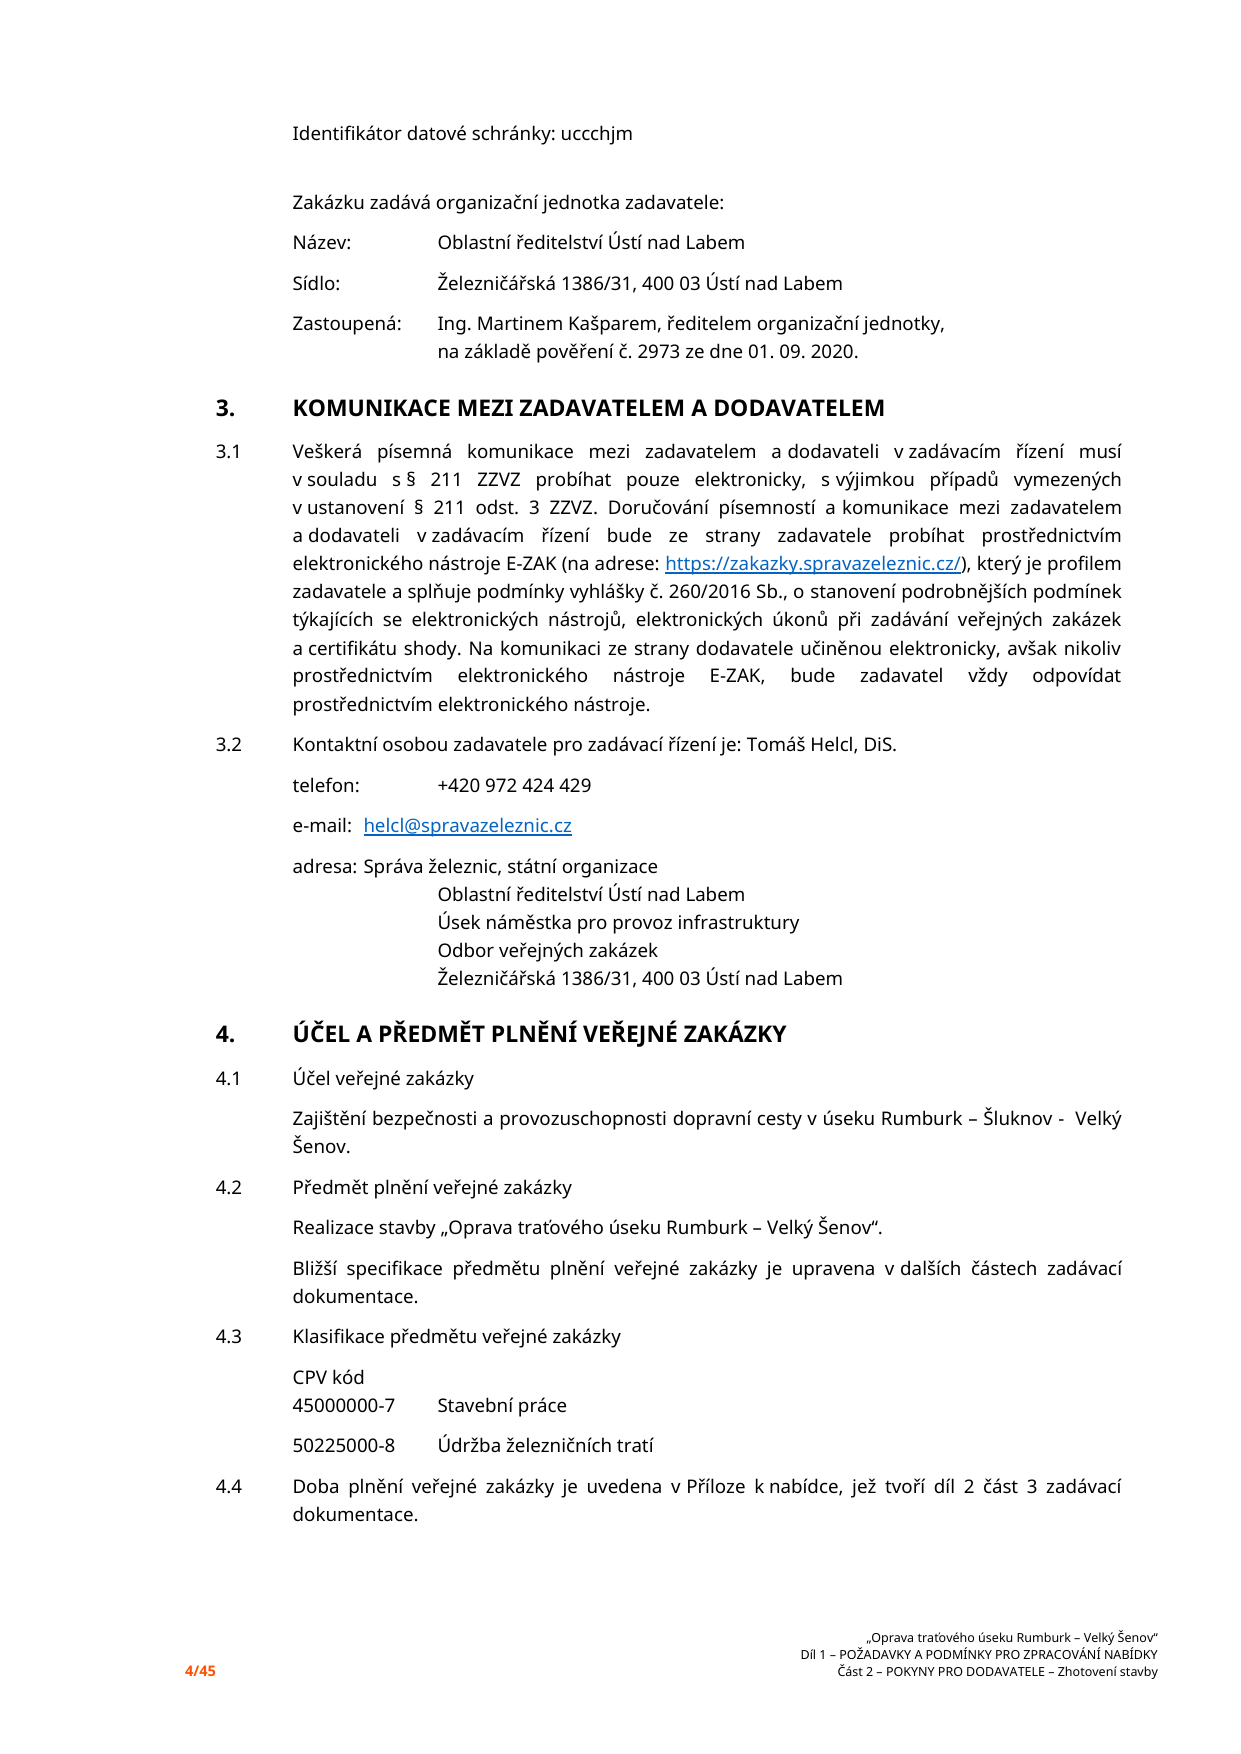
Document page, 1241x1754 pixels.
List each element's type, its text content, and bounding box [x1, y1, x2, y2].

text na základě pověření č. 2973 ze dne 01. 09. 2020. [437, 339, 1122, 364]
text Kontaktní osobou zadavatele pro zadávací řízení je: Tomáš Helcl, DiS. [216, 731, 1122, 757]
text Zajištění bezpečnosti a provozuschopnosti dopravní cesty v úseku Rumburk – Šluknov - Velký Šenov. [292, 1105, 1122, 1159]
text Účel veřejné zakázky [216, 1065, 1122, 1090]
text Sídlo: Železničářská 1386/31, 400 03 Ústí nad Labem [292, 270, 1122, 296]
text Název: Oblastní ředitelství Ústí nad Labem [292, 230, 1122, 255]
text CPV kód [292, 1364, 1122, 1389]
text Identifikátor datové schránky: uccchjm [292, 121, 1122, 146]
text Úsek náměstka pro provoz infrastruktury [292, 909, 1122, 934]
text Zastoupená: Ing. Martinem Kašparem, ředitelem organizační jednotky, [292, 311, 1122, 336]
text Klasifikace předmětu veřejné zakázky [216, 1323, 1122, 1349]
text adresa: Správa železnic, státní organizace [292, 853, 1122, 878]
text telefon: +420 972 424 429 [292, 772, 1122, 797]
text Odbor veřejných zakázek [292, 937, 1122, 962]
text KOMUNIKACE MEZI ZADAVATELEM a DODAVATELEM [216, 392, 1122, 423]
text Oblastní ředitelství Ústí nad Labem [292, 881, 1122, 906]
text Předmět plnění veřejné zakázky [216, 1174, 1122, 1199]
text Realizace stavby „Oprava traťového úseku Rumburk – Velký Šenov“. [292, 1214, 1122, 1240]
text ÚČEL a PŘEDMĚT PLNĚNÍ VEŘEJNÉ ZAKÁZKY [216, 1018, 1122, 1049]
text Doba plnění veřejné zakázky je uvedena v Příloze k nabídce, jež tvoří díl 2 část 3 zadávací dokumentace. [216, 1473, 1122, 1527]
text e-mail: helcl@spravazeleznic.cz [292, 812, 1122, 838]
list Železničářská 1386/31, 400 03 Ústí nad Labem [292, 965, 1122, 991]
text Bližší specifikace předmětu plnění veřejné zakázky je upravena v dalších částech zadávací dokumentace. [292, 1255, 1122, 1308]
text Veškerá písemná komunikace mezi zadavatelem a dodavateli v zadávacím řízení musí v souladu s § 211 ZZVZ probíhat pouze elektronicky, s výjimkou případů vymezených v ustanovení § 211 odst. 3 ZZVZ. Doručování písemností a komunikace mezi zadavatelem a dodavateli v zadávacím řízení bude ze strany zadavatele probíhat prostřednictvím elektronického nástroje E-ZAK (na adrese: https://zakazky.spravazeleznic.cz/), který je profilem zadavatele a splňuje podmínky vyhlášky č. 260/2016 Sb., o stanovení podrobnějších podmínek týkajících se elektronických nástrojů, elektronických úkonů při zadávání veřejných zakázek a certifikátu shody. Na komunikaci ze strany dodavatele učiněnou elektronicky, avšak nikoliv prostřednictvím elektronického nástroje E-ZAK, bude zadavatel vždy odpovídat prostřednictvím elektronického nástroje. [216, 439, 1122, 716]
text 45000000-7 Stavební práce [292, 1392, 1122, 1418]
text Zakázku zadává organizační jednotka zadavatele: [292, 189, 1122, 215]
text 50225000-8 Údržba železničních tratí [292, 1433, 1122, 1458]
